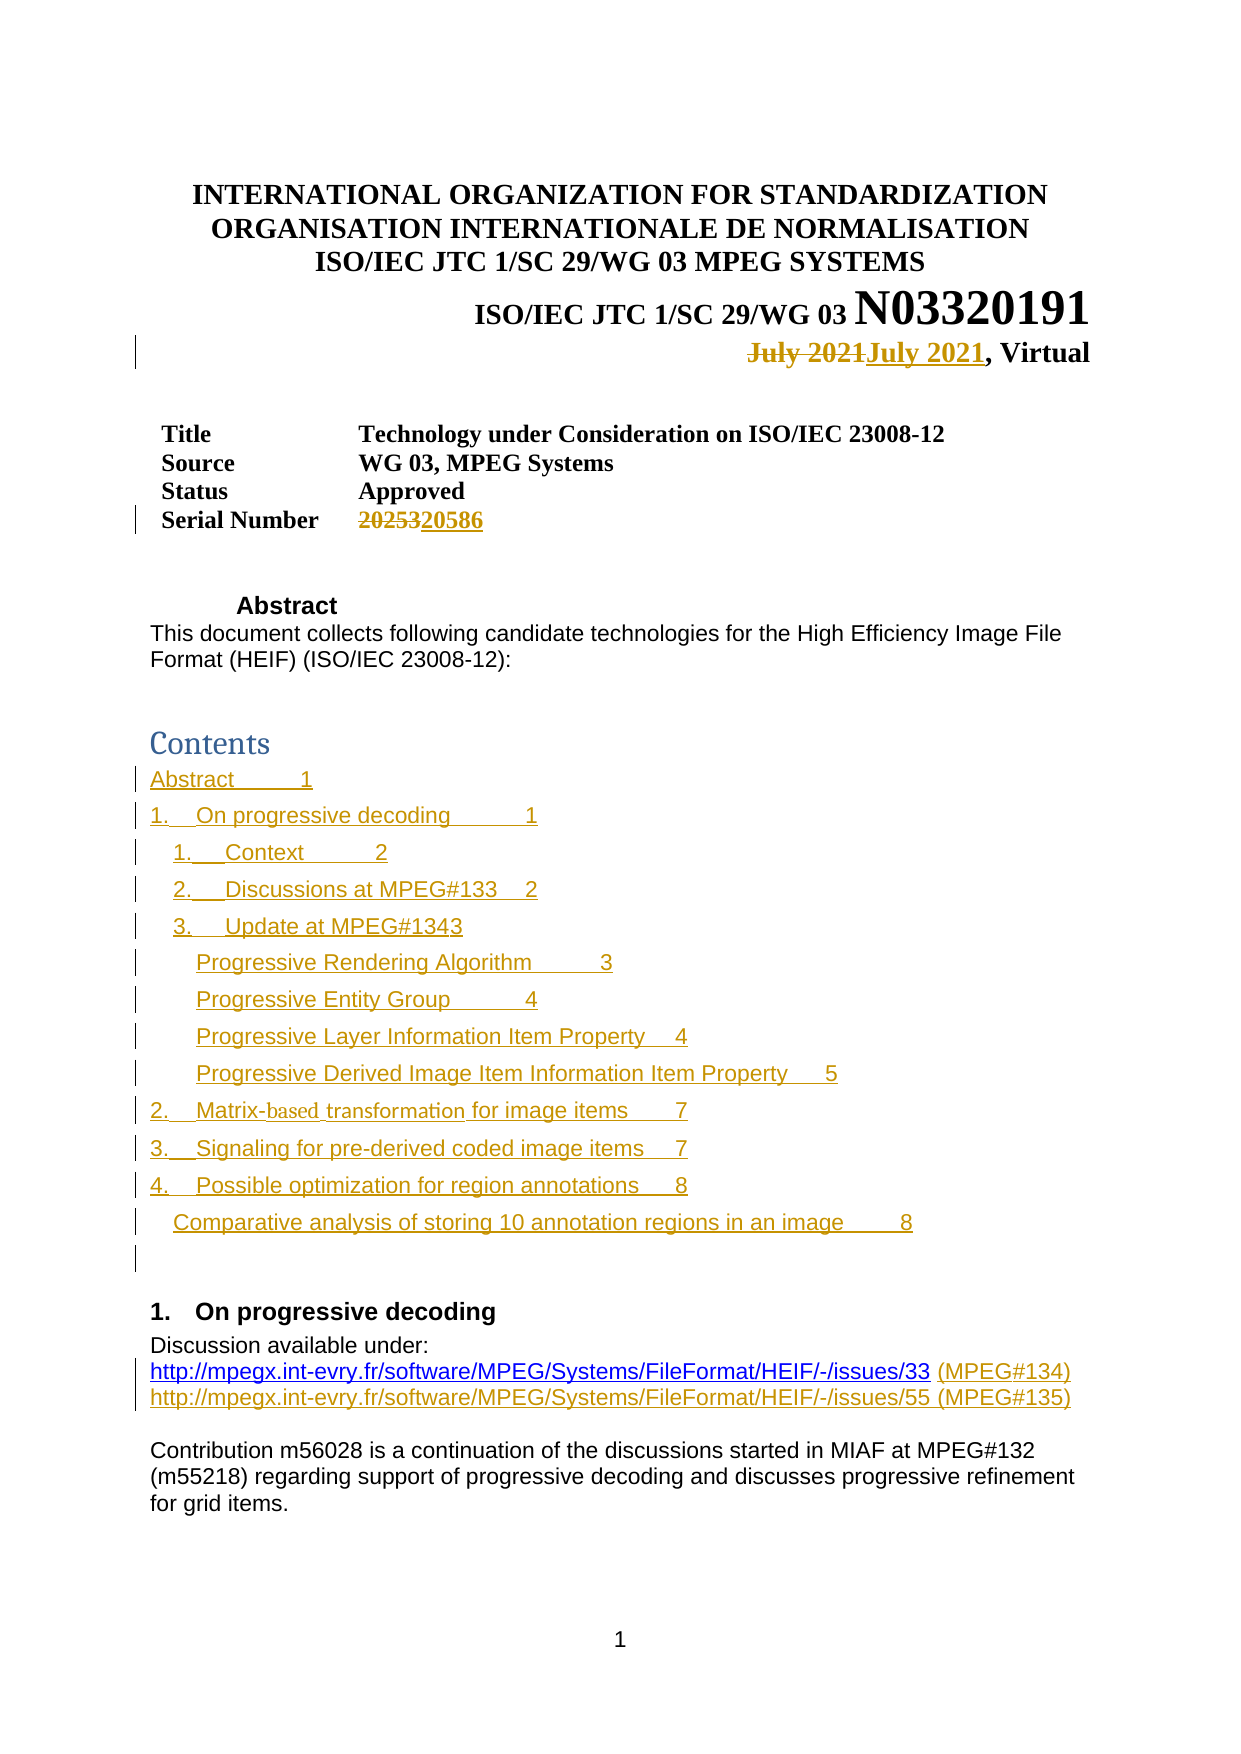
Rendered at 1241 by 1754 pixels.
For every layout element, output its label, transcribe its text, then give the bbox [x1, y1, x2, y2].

text This document collects following candidate technologies for the High Efficiency Image File Format (HEIF) (ISO/IEC 23008-12): [150, 620, 1090, 673]
table_header Title [150, 419, 347, 448]
table_cell Source [150, 448, 347, 476]
table_cell WG 03, MPEG Systems [347, 448, 1209, 476]
subtitle Abstract [236, 591, 1090, 620]
text http://mpegx.int-evry.fr/software/MPEG/Systems/FileFormat/HEIF/-/issues/33 [150, 1358, 1090, 1384]
text ORGANISATION INTERNATIONALE DE NORMALISATION [150, 211, 1090, 244]
text ISO/IEC JTC 1/SC 29/WG 03 MPEG SYSTEMS [150, 244, 1090, 278]
text Contribution m56028 is a continuation of the discussions started in MIAF at MPEG#132 (m55218) regarding support of progressive decoding and discusses progressive refinement for grid items. [150, 1437, 1090, 1516]
table_cell Status [150, 476, 347, 505]
table_cell [347, 505, 1209, 534]
table_cell Approved [347, 476, 1209, 505]
text INTERNATIONAL ORGANIZATION FOR STANDARDIZATION [150, 177, 1090, 211]
text ISO/IEC JTC 1/SC 29/WG 03 N [150, 278, 1090, 335]
subtitle On progressive decoding [150, 1297, 1090, 1325]
text , Virtual [150, 335, 1090, 369]
table_header Technology under Consideration on ISO/IEC 23008-12 [347, 419, 1209, 448]
text Discussion available under: [150, 1332, 1090, 1358]
table_cell Serial Number [150, 505, 347, 534]
